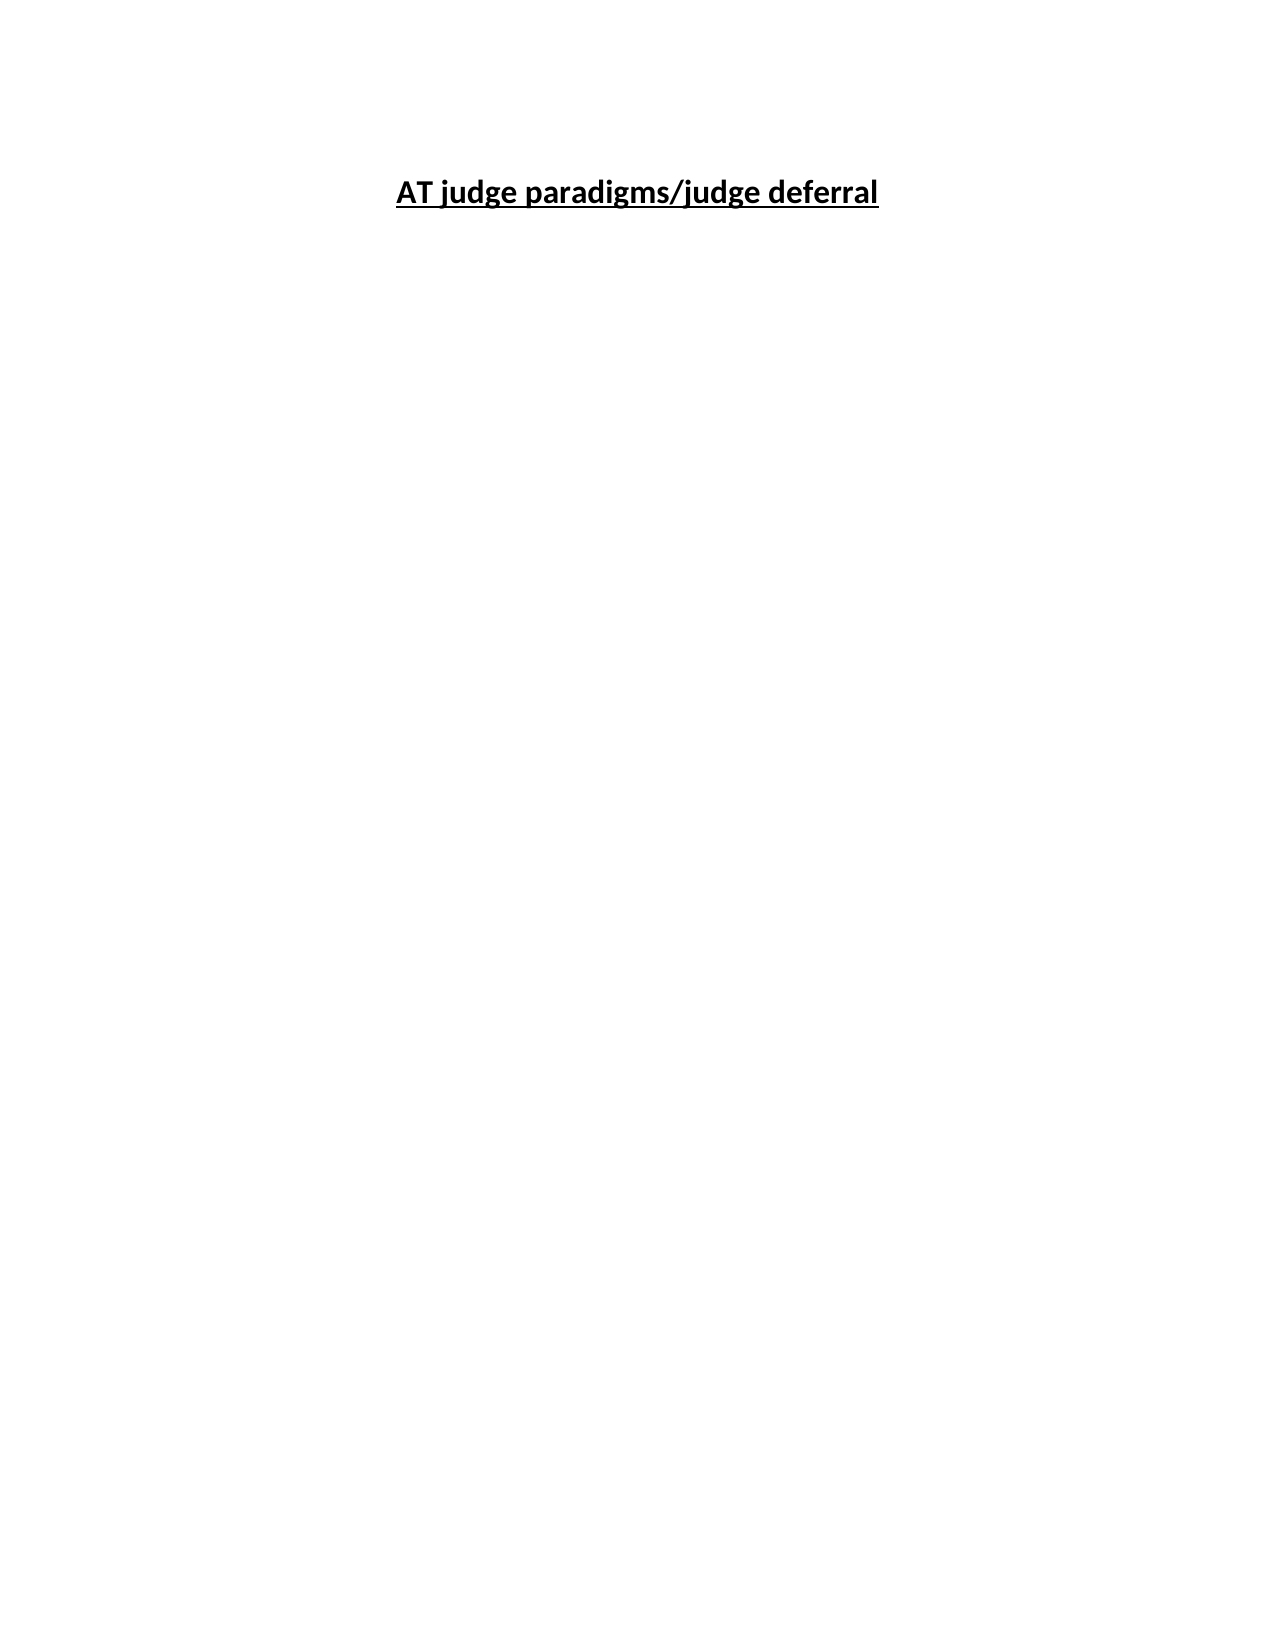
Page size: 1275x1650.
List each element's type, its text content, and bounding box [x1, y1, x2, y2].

subtitle AT judge paradigms/judge deferral [187, 171, 1087, 212]
